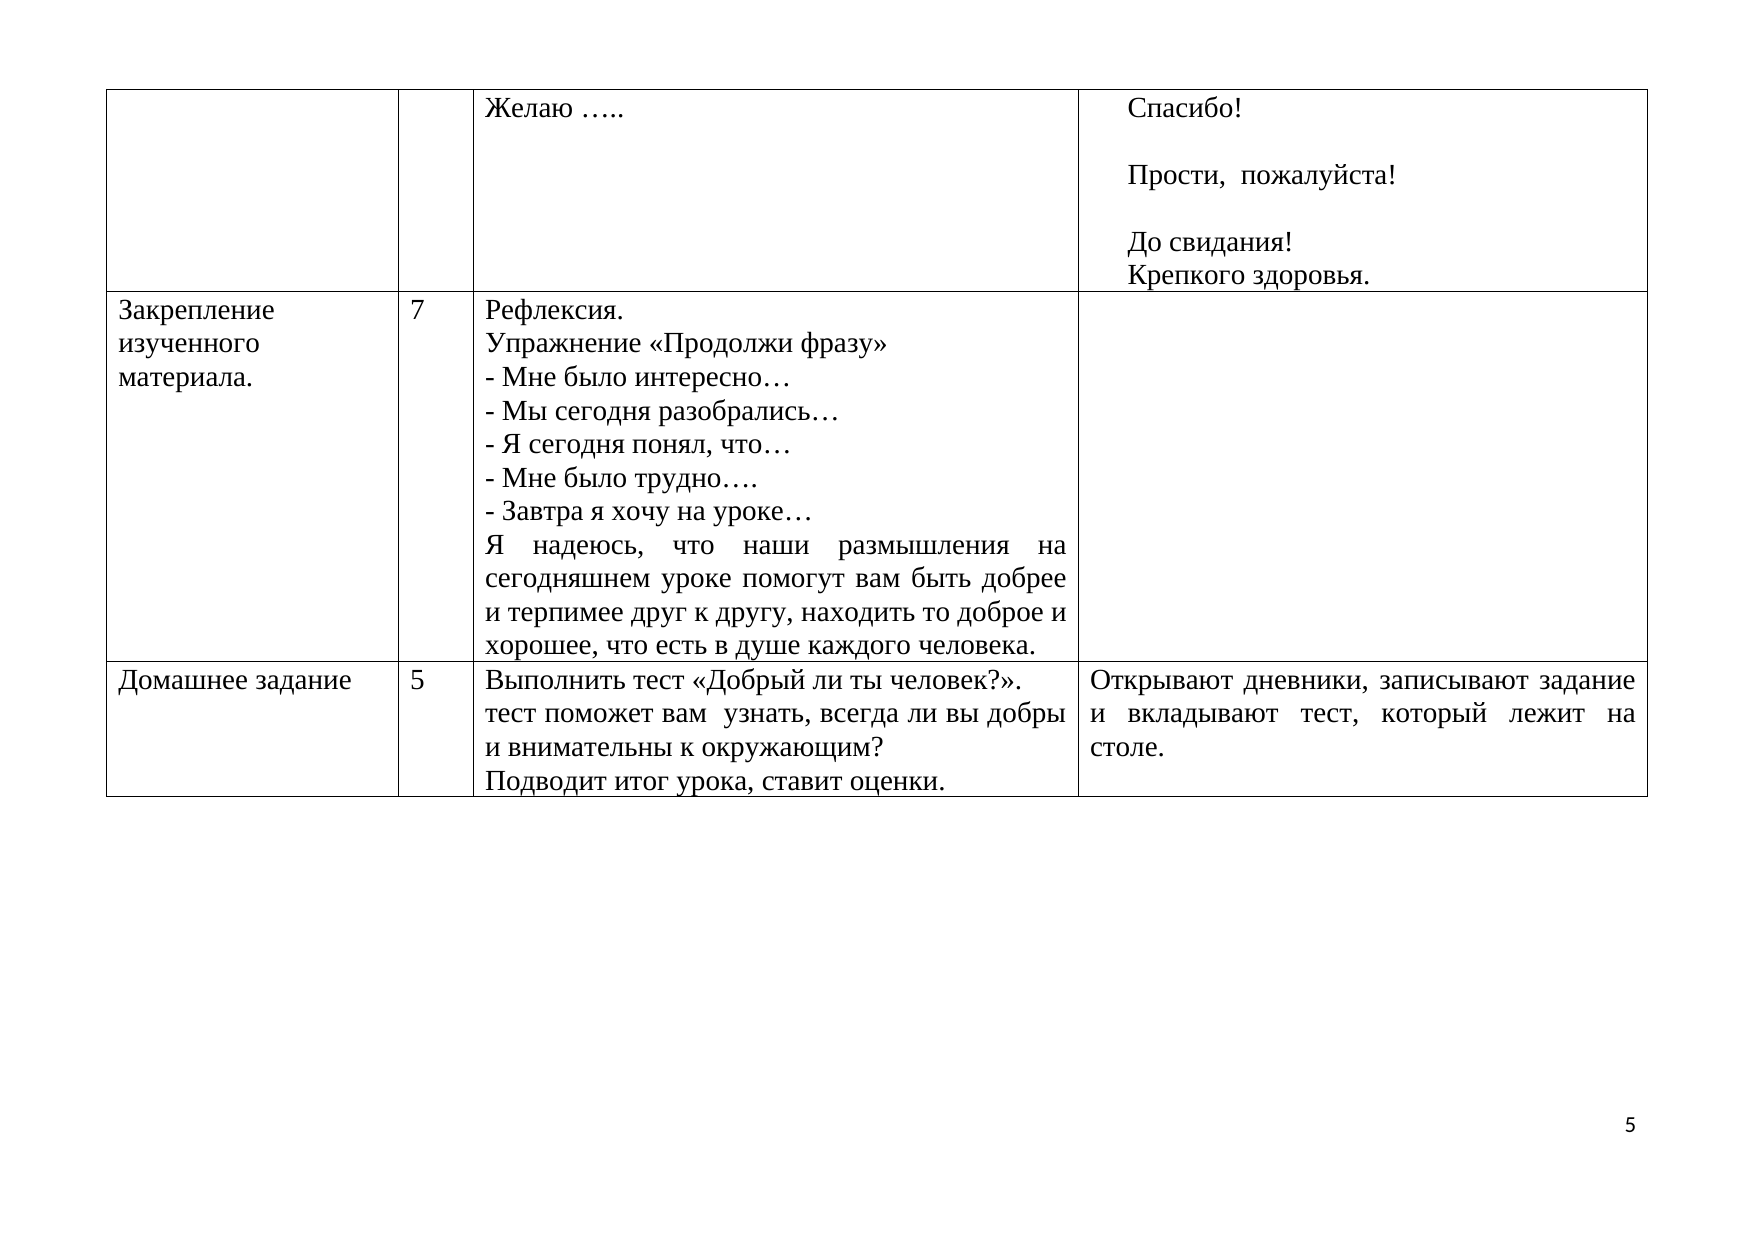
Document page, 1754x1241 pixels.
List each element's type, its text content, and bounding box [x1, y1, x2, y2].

table_cell Рефлексия. Упражнение «Продолжи фразу» - Мне было интересно… - Мы сегодня разобрались… - Я сегодня понял, что… - Мне было трудно…. - Завтра я хочу на уроке… Я надеюсь, что наши размышления на сегодняшнем уроке помогут вам быть добрее и терпимее друг к другу, находить то доброе и хорошее, что есть в душе каждого человека. [474, 292, 1078, 661]
table_cell 7 [399, 292, 473, 661]
table_cell Закрепление изученного материала. [107, 292, 398, 661]
table_cell 22 [399, 90, 473, 291]
table_cell Выполнить тест «Добрый ли ты человек?». тест поможет вам узнать, всегда ли вы добры и внимательны к окружающим? Подводит итог урока, ставит оценки. [474, 662, 1078, 796]
table_cell Открывают дневники, записывают задание и вкладывают тест, который лежит на столе. [1079, 662, 1647, 796]
table_cell 5 [399, 662, 473, 796]
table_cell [107, 90, 398, 291]
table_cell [1079, 90, 1647, 291]
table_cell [474, 90, 1078, 291]
table_cell Домашнее задание [107, 662, 398, 796]
table_cell [1079, 292, 1647, 661]
